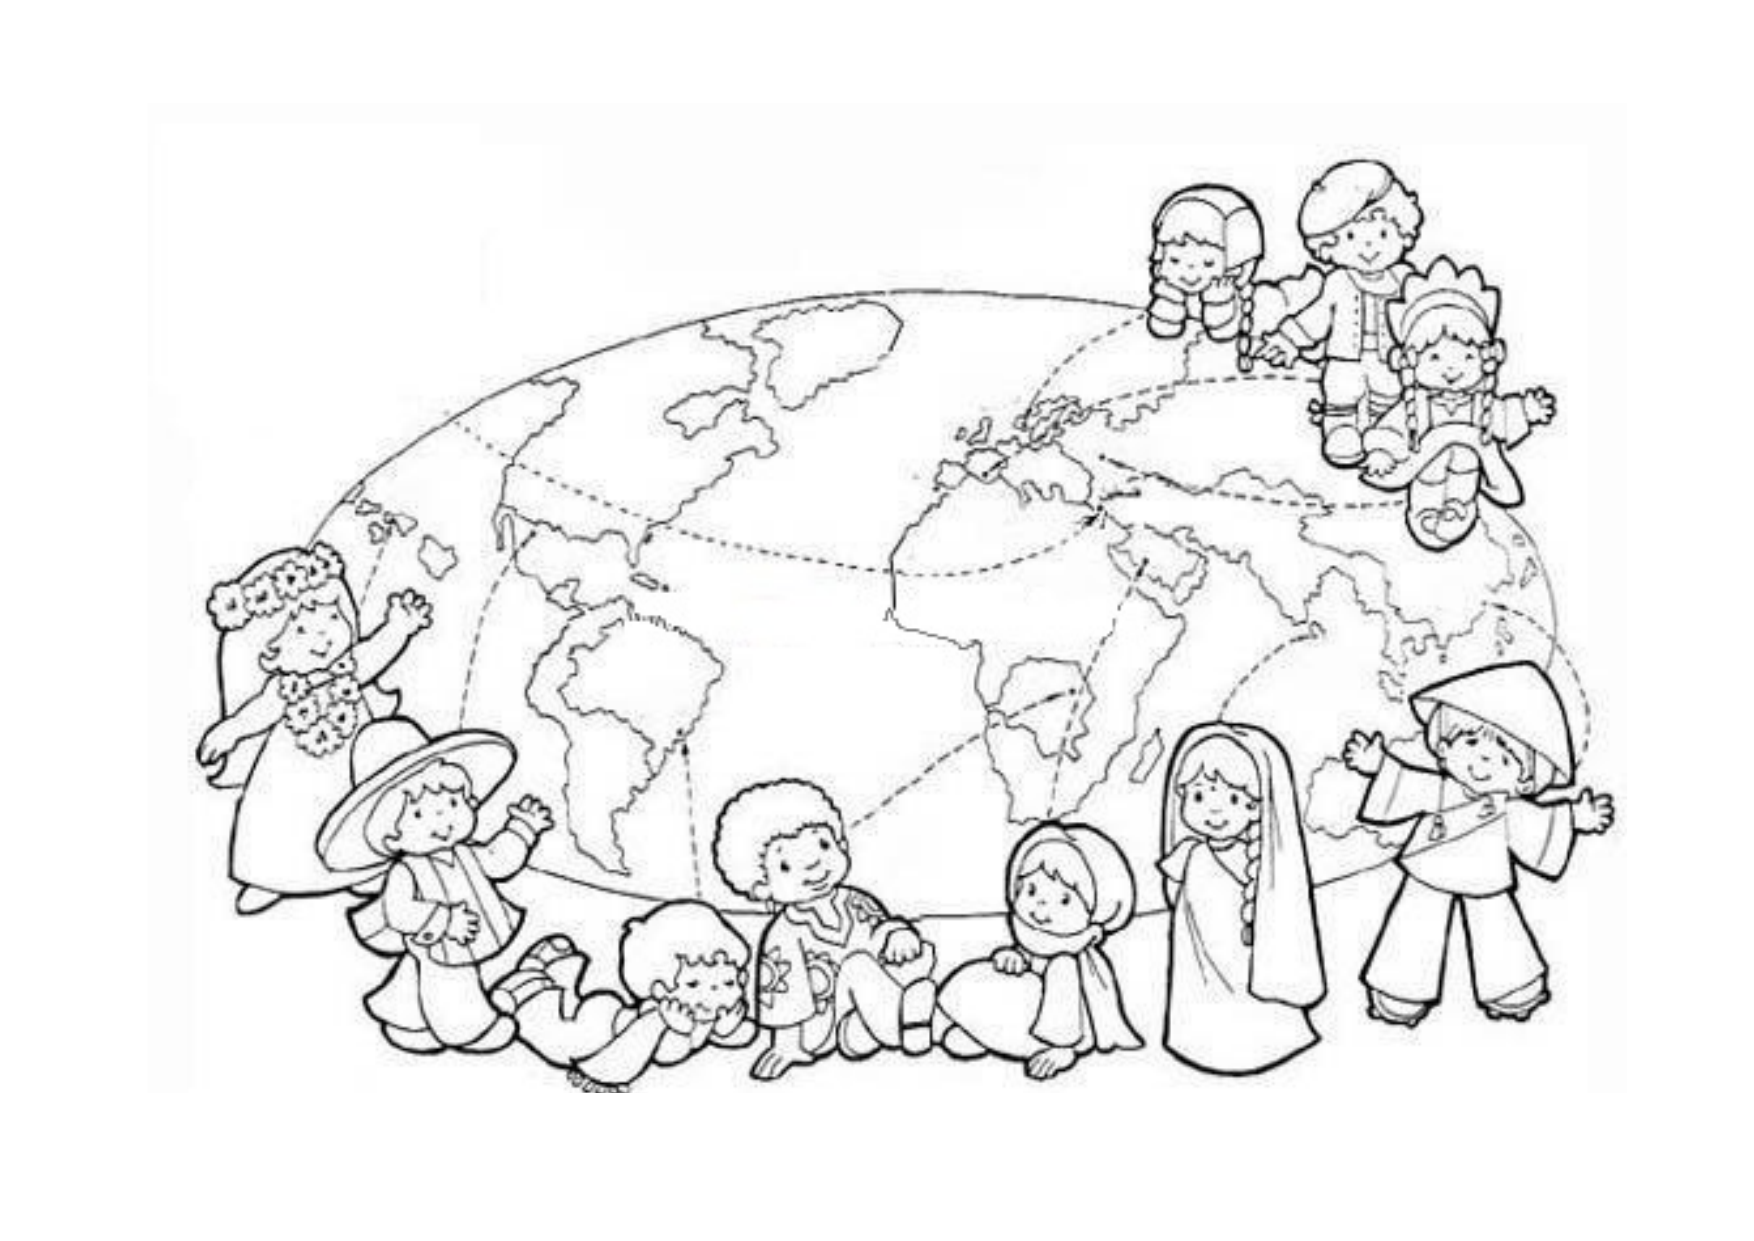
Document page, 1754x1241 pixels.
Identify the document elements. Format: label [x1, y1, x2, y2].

picture [147, 103, 1628, 1093]
